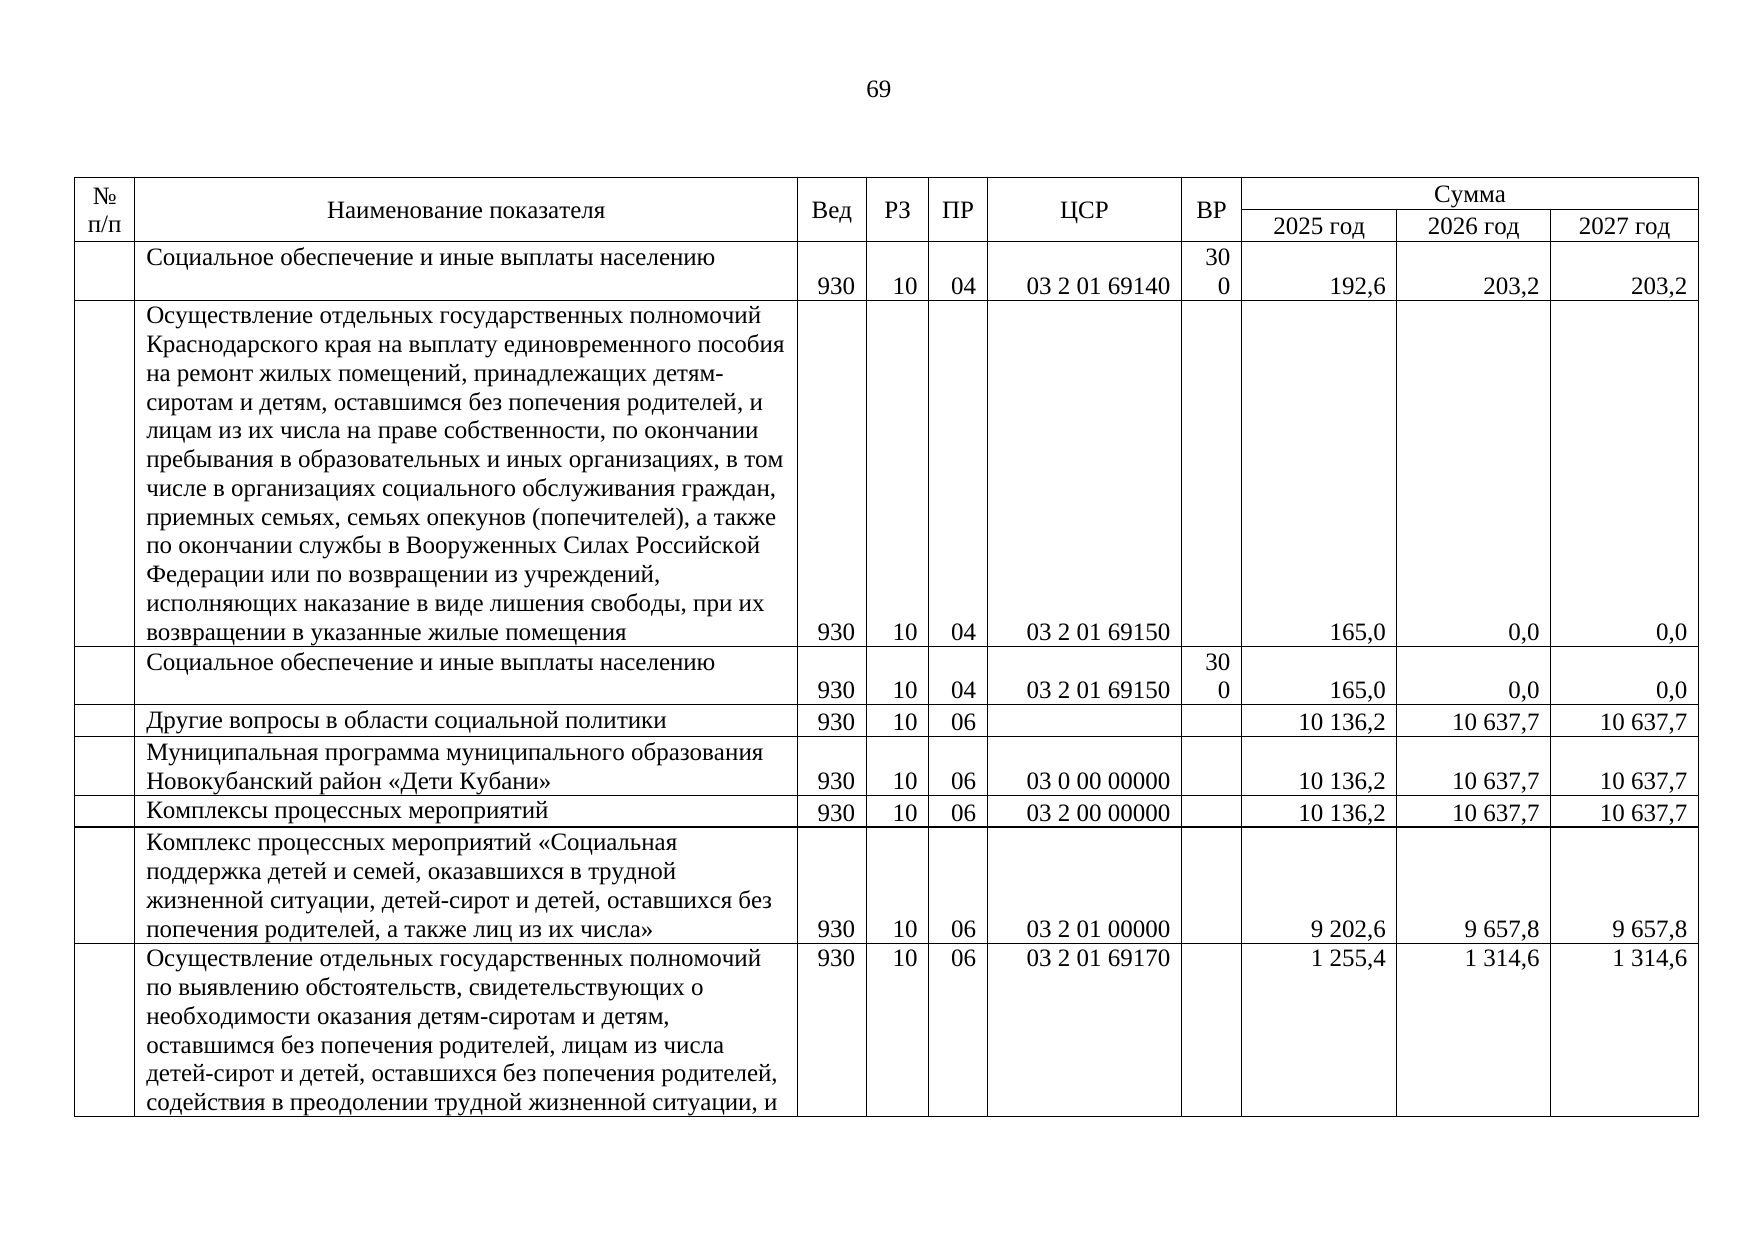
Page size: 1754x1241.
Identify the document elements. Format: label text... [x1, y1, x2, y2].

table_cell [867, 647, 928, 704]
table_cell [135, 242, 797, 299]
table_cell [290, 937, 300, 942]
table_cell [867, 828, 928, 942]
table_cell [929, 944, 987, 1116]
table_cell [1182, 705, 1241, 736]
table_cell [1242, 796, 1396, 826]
table_header ПР [929, 178, 987, 241]
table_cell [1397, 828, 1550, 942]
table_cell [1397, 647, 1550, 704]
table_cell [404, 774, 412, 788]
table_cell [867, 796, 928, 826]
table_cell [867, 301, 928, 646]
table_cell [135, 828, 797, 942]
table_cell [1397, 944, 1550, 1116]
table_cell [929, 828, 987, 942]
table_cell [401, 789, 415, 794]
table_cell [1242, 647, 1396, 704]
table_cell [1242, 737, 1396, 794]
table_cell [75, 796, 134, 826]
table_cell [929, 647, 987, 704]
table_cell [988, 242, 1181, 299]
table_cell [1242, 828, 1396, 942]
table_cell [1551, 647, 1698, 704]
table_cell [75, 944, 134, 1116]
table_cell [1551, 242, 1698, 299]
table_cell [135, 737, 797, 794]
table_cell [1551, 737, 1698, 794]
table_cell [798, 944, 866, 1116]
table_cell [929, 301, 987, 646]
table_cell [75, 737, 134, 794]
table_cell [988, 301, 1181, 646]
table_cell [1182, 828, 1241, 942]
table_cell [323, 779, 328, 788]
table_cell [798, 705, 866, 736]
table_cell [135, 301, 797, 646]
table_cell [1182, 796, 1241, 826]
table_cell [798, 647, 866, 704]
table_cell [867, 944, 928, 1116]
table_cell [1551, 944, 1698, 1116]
table_header ВР [1182, 178, 1241, 241]
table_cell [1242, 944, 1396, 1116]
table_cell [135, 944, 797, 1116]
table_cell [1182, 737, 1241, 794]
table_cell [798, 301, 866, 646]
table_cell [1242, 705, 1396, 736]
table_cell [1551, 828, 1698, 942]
table_header РЗ [867, 178, 928, 241]
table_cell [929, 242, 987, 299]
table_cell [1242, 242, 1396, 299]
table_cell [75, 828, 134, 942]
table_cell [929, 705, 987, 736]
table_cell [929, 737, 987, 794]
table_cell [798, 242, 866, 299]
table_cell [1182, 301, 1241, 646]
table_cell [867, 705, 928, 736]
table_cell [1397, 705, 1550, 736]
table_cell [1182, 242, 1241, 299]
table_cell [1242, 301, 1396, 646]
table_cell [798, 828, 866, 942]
table_cell 2025 год [1242, 210, 1396, 241]
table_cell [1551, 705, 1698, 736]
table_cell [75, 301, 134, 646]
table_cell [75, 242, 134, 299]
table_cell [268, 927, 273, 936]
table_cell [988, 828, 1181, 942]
table_header Наименование показателя [135, 178, 797, 241]
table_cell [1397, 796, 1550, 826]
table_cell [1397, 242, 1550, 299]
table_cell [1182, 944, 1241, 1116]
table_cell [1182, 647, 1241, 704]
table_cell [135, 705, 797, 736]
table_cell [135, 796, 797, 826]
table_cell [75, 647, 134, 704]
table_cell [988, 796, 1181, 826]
table_header Сумма [1242, 178, 1698, 209]
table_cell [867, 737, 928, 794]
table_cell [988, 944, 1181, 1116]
table_cell 2027 год [1551, 210, 1698, 241]
table_header ЦСР [988, 178, 1181, 241]
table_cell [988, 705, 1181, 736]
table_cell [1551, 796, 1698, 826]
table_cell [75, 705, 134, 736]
table_header № п/п [75, 178, 134, 241]
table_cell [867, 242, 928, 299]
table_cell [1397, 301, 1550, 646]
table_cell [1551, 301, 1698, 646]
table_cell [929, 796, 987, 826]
table_cell 2026 год [1397, 210, 1550, 241]
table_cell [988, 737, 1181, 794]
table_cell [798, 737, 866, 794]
table_header Вед [798, 178, 866, 241]
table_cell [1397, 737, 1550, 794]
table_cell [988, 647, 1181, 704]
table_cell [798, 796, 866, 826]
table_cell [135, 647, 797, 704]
